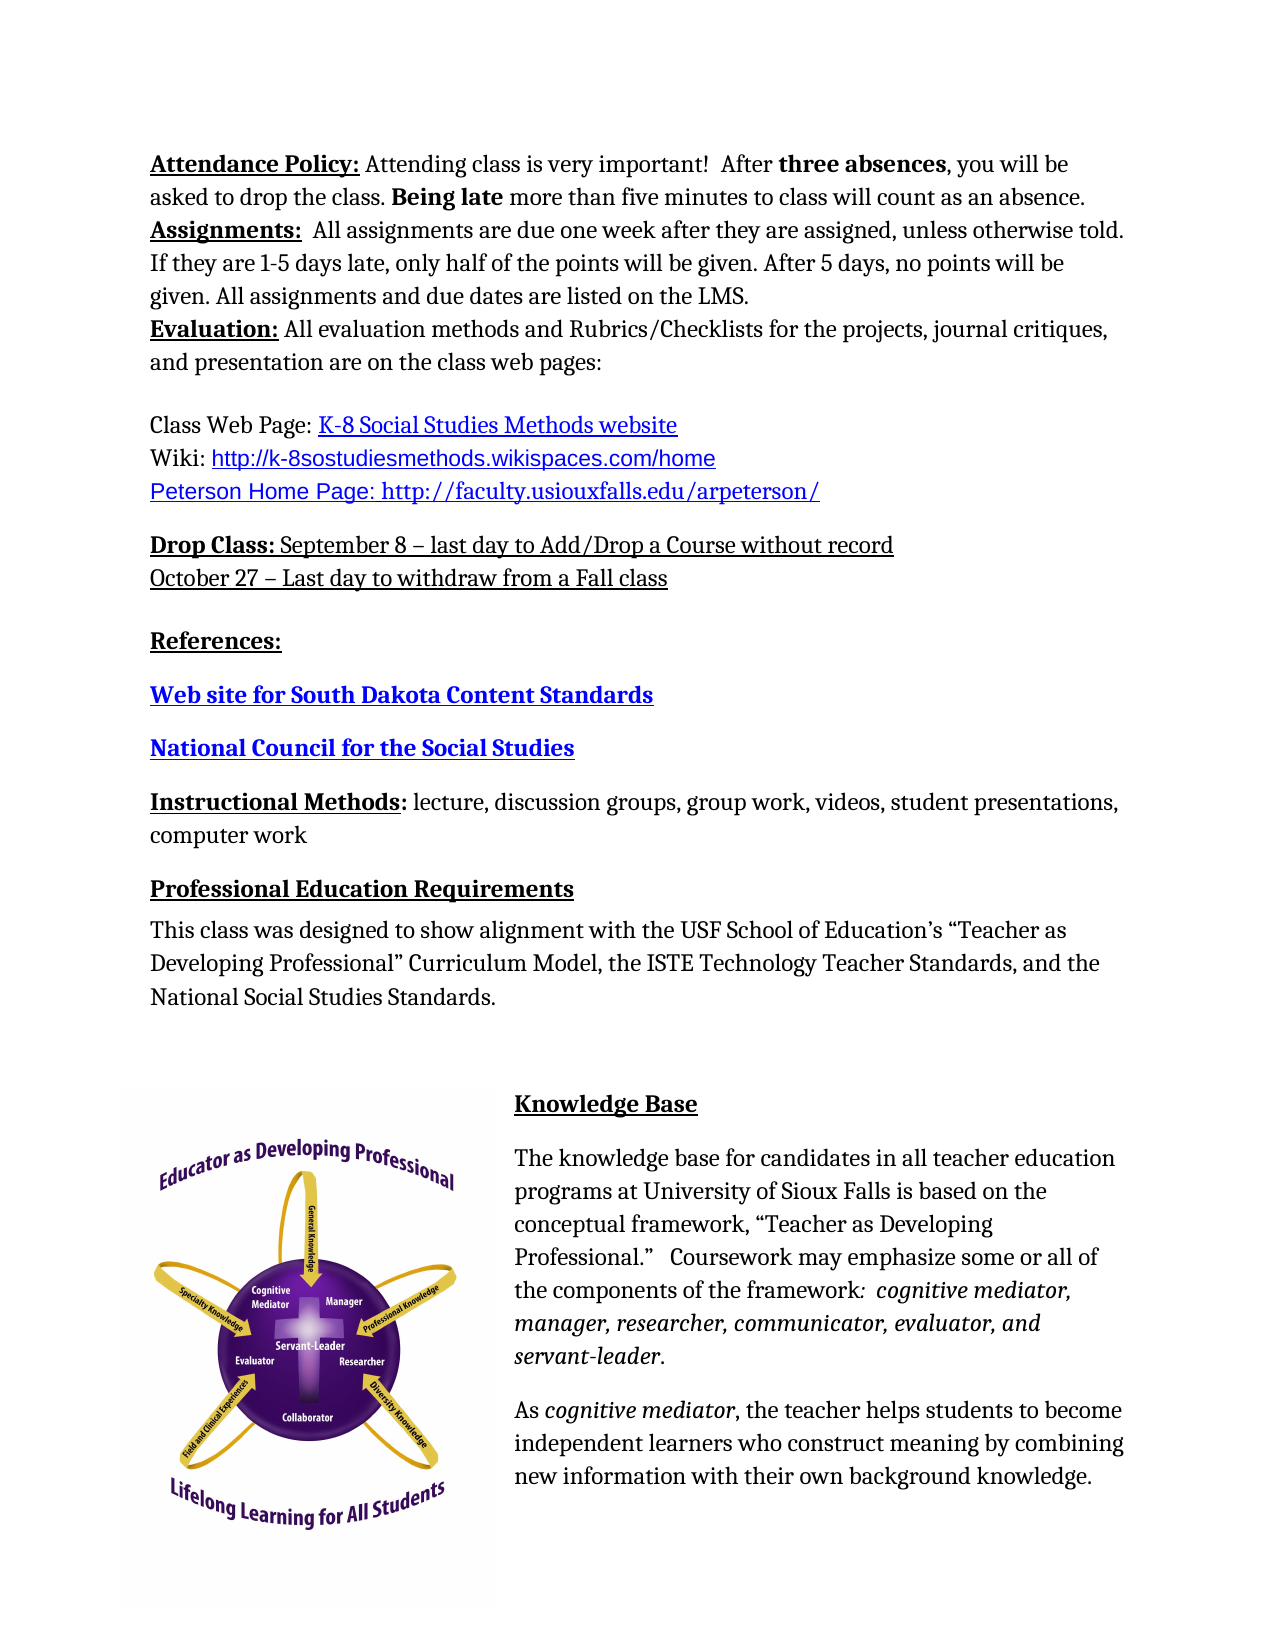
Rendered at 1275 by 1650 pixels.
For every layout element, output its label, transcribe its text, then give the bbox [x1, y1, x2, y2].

text Drop Class: September 8 – last day to Add/Drop a Course without record [150, 531, 1125, 559]
picture [118, 1090, 496, 1609]
text Knowledge Base [496, 1090, 1125, 1119]
text This class was designed to show alignment with the USF School of Education’s “Teacher as Developing Professional” Curriculum Model, the ISTE Technology Teacher Standards, and the National Social Studies Standards. [150, 916, 1125, 1011]
text Attendance Policy: Attending class is very important! After three absences, you will be asked to drop the class. Being late more than five minutes to class will count as an absence. [150, 150, 1125, 212]
text Assignments: All assignments are due one week after they are assigned, unless otherwise told. If they are 1-5 days late, only half of the points will be given. After 5 days, no points will be given. All assignments and due dates are listed on the LMS. [150, 216, 1125, 311]
text Instructional Methods: lecture, discussion groups, group work, videos, student presentations, computer work [150, 788, 1125, 850]
text Evaluation: All evaluation methods and Rubrics/Checklists for the projects, journal critiques, and presentation are on the class web pages: [150, 315, 1125, 407]
text The knowledge base for candidates in all teacher education programs at University of Sioux Falls is based on the conceptual framework, “Teacher as Developing Professional.” Coursework may emphasize some or all of the components of the framework: cognitive mediator, manager, researcher, communicator, evaluator, and servant-leader. [496, 1144, 1125, 1371]
text October 27 – Last day to withdraw from a Fall class [150, 564, 1125, 623]
text National Council for the Social Studies [150, 734, 1125, 763]
text Wiki: http://k-8sostudiesmethods.wikispaces.com/home Peterson Home Page: http://faculty.usiouxfalls.edu/arpeterson/ [150, 444, 1125, 506]
text References: [150, 627, 1125, 655]
text Class Web Page: K-8 Social Studies Methods website [150, 411, 1125, 440]
text Web site for South Dakota Content Standards [150, 681, 1125, 709]
text Professional Education Requirements [150, 875, 1125, 904]
